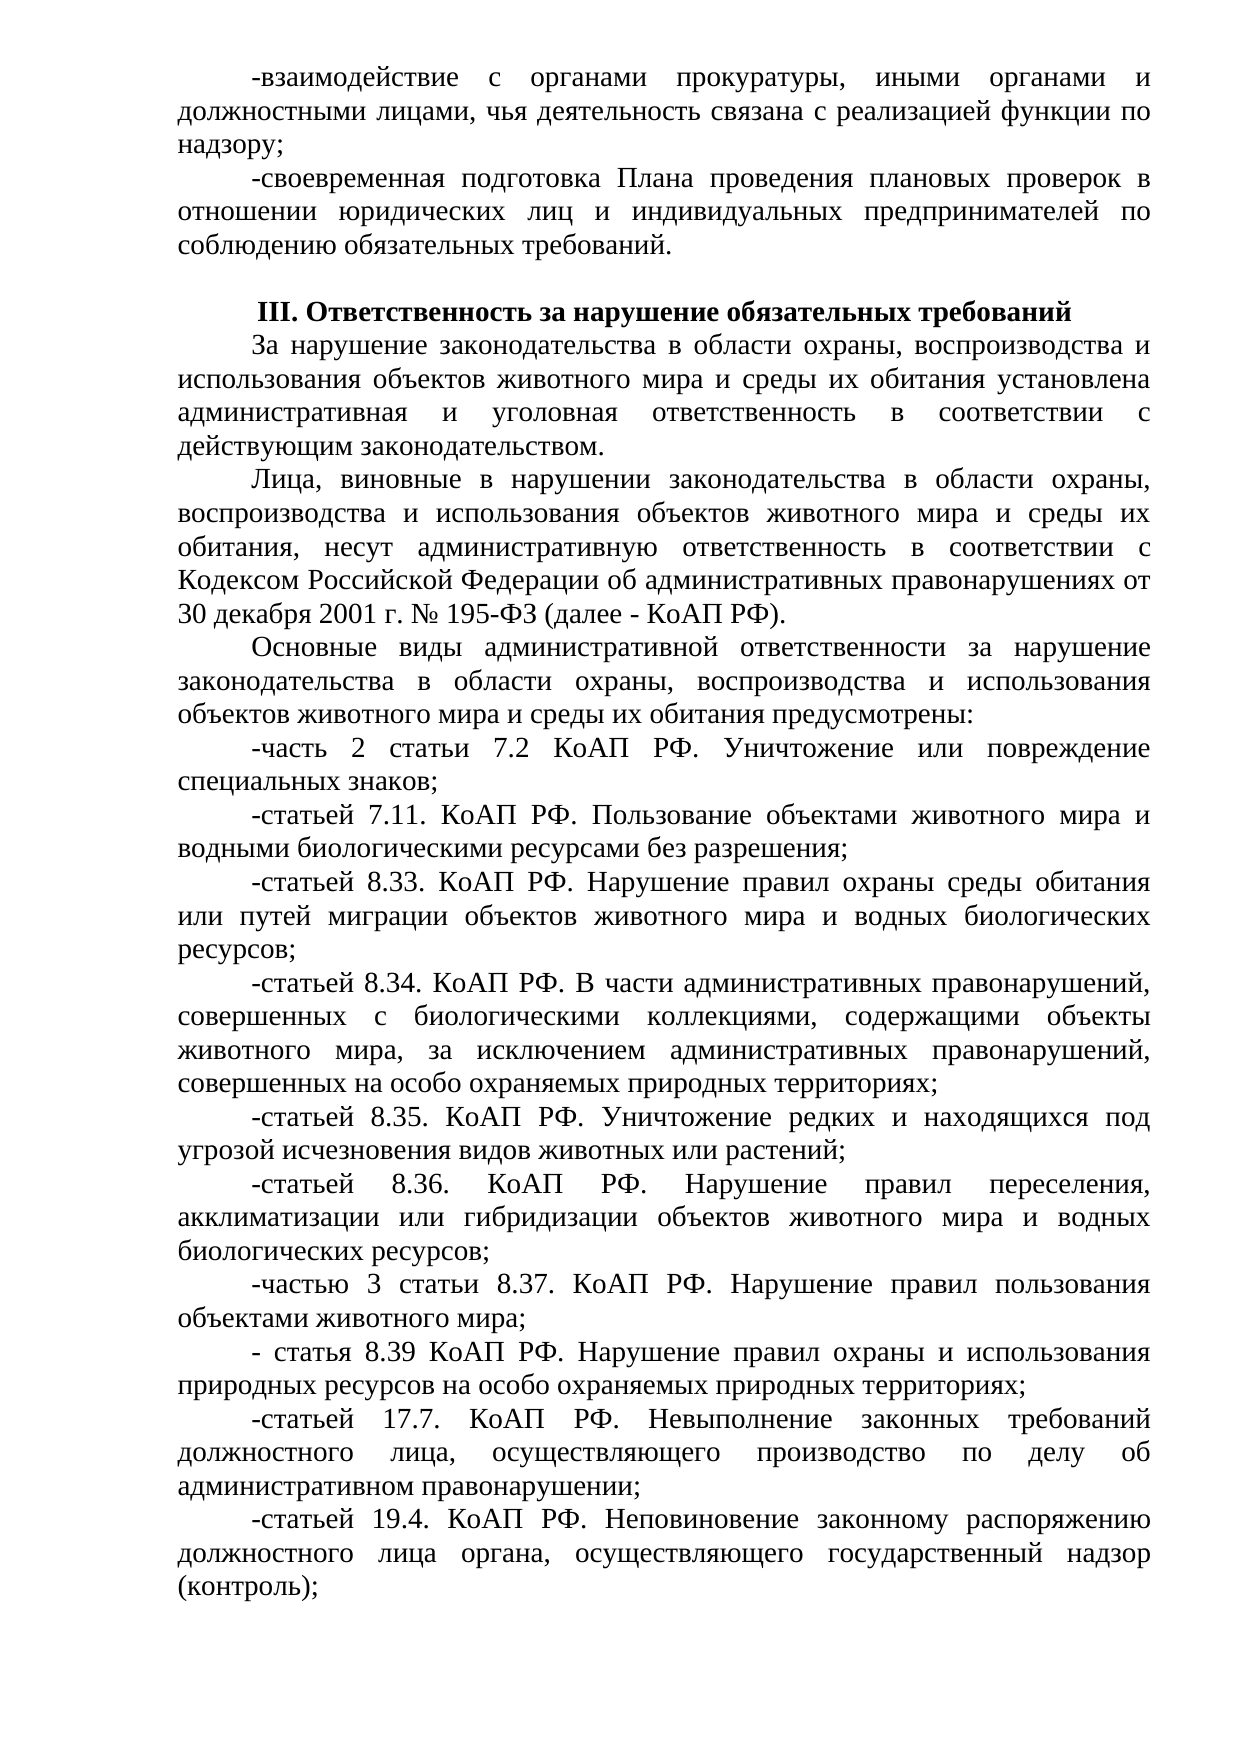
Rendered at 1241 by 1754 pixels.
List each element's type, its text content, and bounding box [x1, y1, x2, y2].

text За нарушение законодательства в области охраны, воспроизводства и использования объектов животного мира и среды их обитания установлена административная и уголовная ответственность в соответствии с действующим законодательством. [177, 327, 1152, 462]
text -статьей 8.33. КоАП РФ. Нарушение правил охраны среды обитания или путей миграции объектов животного мира и водных биологических ресурсов; [177, 864, 1152, 965]
text -часть 2 статьи 7.2 КоАП РФ. Уничтожение или повреждение специальных знаков; [177, 730, 1152, 797]
text -статьей 8.35. КоАП РФ. Уничтожение редких и находящихся под угрозой исчезновения видов животных или растений; [177, 1099, 1152, 1166]
text -своевременная подготовка Плана проведения плановых проверок в отношении юридических лиц и индивидуальных предпринимателей по соблюдению обязательных требований. [177, 160, 1152, 260]
text -взаимодействие с органами прокуратуры, иными органами и должностными лицами, чья деятельность связана с реализацией функции по надзору; [177, 59, 1152, 160]
text III. Ответственность за нарушение обязательных требований [177, 294, 1152, 327]
text -статьей 7.11. КоАП РФ. Пользование объектами животного мира и водными биологическими ресурсами без разрешения; [177, 797, 1152, 864]
text -частью 3 статьи 8.37. КоАП РФ. Нарушение правил пользования объектами животного мира; [177, 1267, 1152, 1334]
text -статьей 8.34. КоАП РФ. В части административных правонарушений, совершенных с биологическими коллекциями, содержащими объекты животного мира, за исключением административных правонарушений, совершенных на особо охраняемых природных территориях; [177, 965, 1152, 1099]
text -статьей 19.4. КоАП РФ. Неповиновение законному распоряжению должностного лица органа, осуществляющего государственный надзор (контроль); [177, 1501, 1152, 1602]
text Основные виды административной ответственности за нарушение законодательства в области охраны, воспроизводства и использования объектов животного мира и среды их обитания предусмотрены: [177, 629, 1152, 730]
text -статьей 17.7. КоАП РФ. Невыполнение законных требований должностного лица, осуществляющего производство по делу об административном правонарушении; [177, 1401, 1152, 1501]
text -статьей 8.36. КоАП РФ. Нарушение правил переселения, акклиматизации или гибридизации объектов животного мира и водных биологических ресурсов; [177, 1166, 1152, 1267]
text Лица, виновные в нарушении законодательства в области охраны, воспроизводства и использования объектов животного мира и среды их обитания, несут административную ответственность в соответствии с Кодексом Российской Федерации об административных правонарушениях от 30 декабря 2001 г. № 195-ФЗ (далее - КоАП РФ). [177, 462, 1152, 629]
text - статья 8.39 КоАП РФ. Нарушение правил охраны и использования природных ресурсов на особо охраняемых природных территориях; [177, 1334, 1152, 1401]
